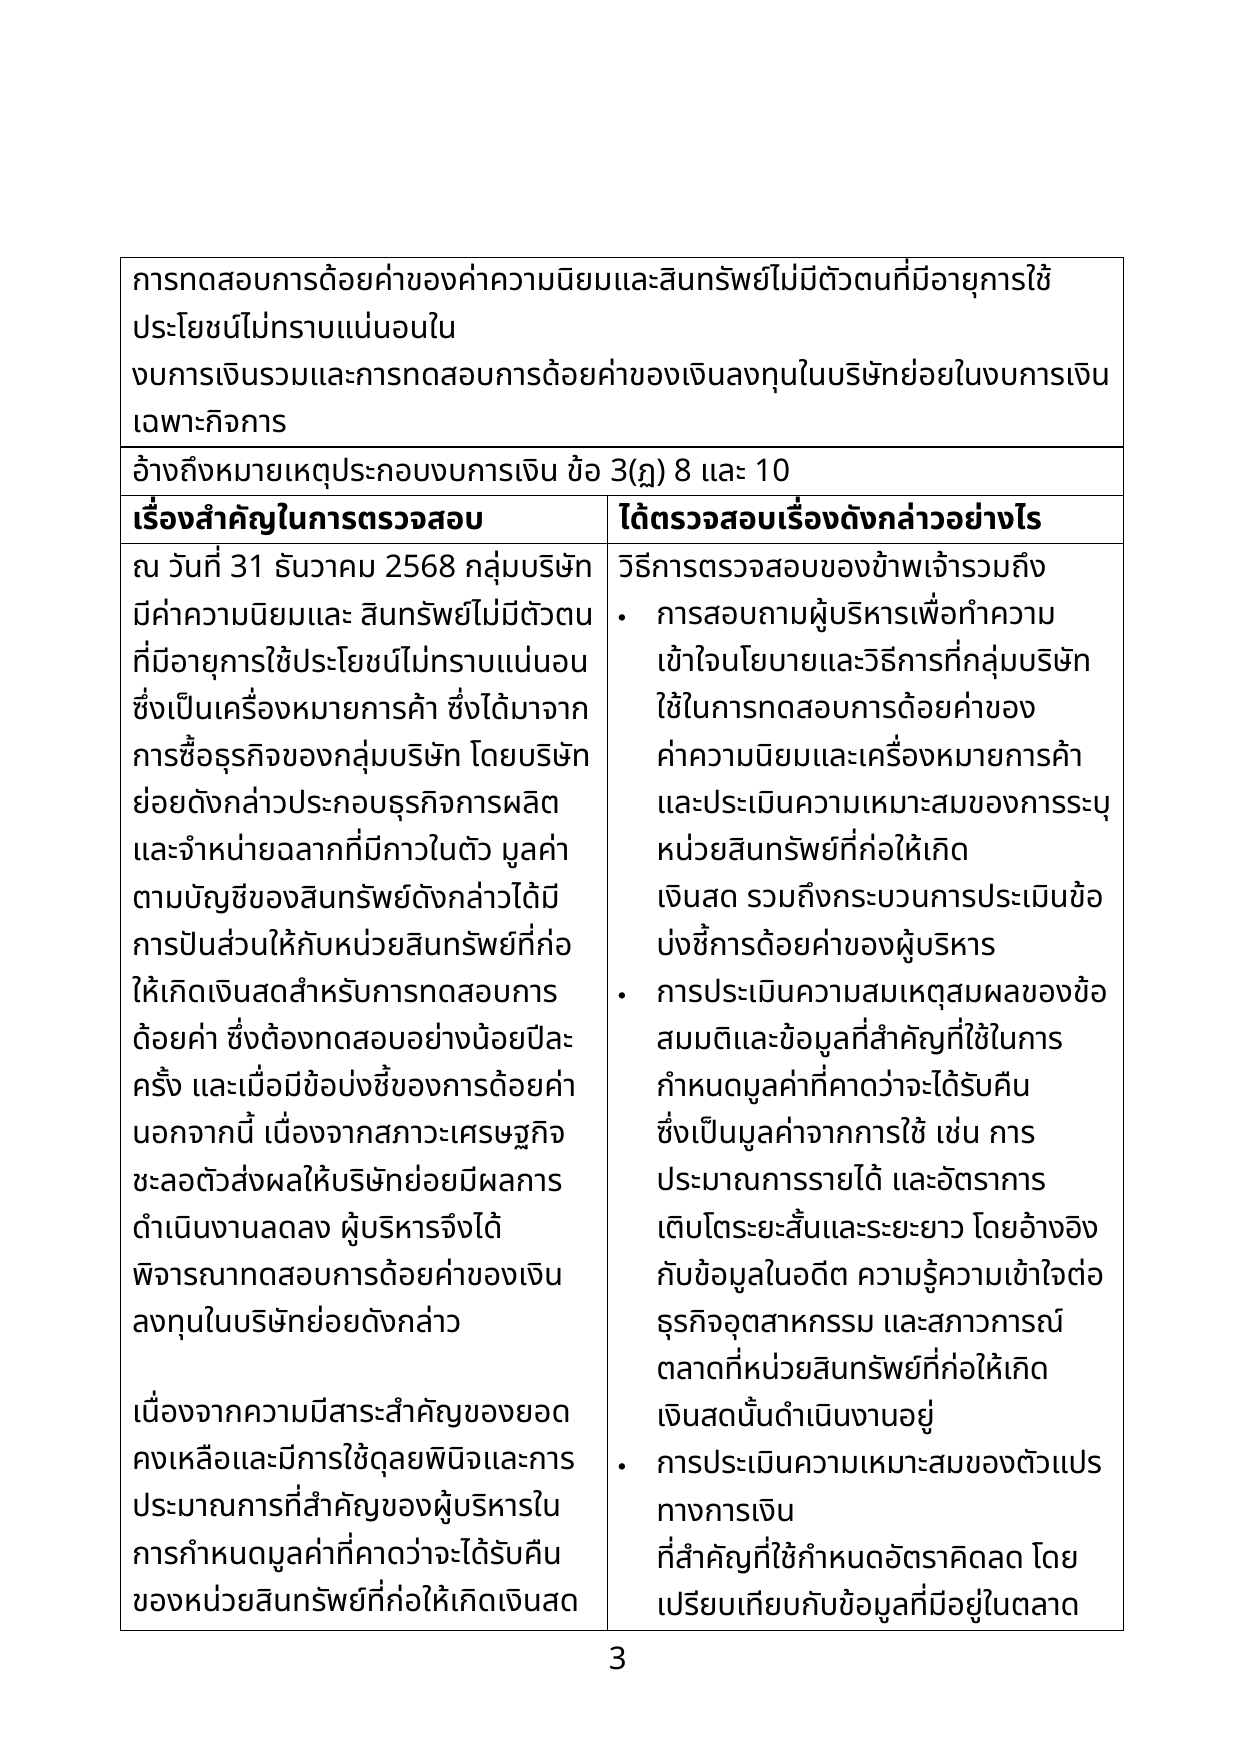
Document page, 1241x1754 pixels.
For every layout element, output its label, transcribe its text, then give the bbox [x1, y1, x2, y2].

table_header การทดสอบการด้อยค่าของค่าความนิยมและสินทรัพย์ไม่มีตัวตนที่มีอายุการใช้ประโยชน์ไม่ทราบแน่นอนใน งบการเงินรวมและการทดสอบการด้อยค่าของเงินลงทุนในบริษัทย่อยในงบการเงินเฉพาะกิจการ [121, 258, 1123, 446]
table_cell อ้างถึงหมายเหตุประกอบงบการเงิน ข้อ 3(ฏ) 8 และ 10 [121, 448, 1123, 495]
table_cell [608, 544, 1123, 1629]
table_cell ได้ตรวจสอบเรื่องดังกล่าวอย่างไร [608, 496, 1123, 543]
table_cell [121, 544, 607, 1629]
table_cell เรื่องสำคัญในการตรวจสอบ [121, 496, 607, 543]
